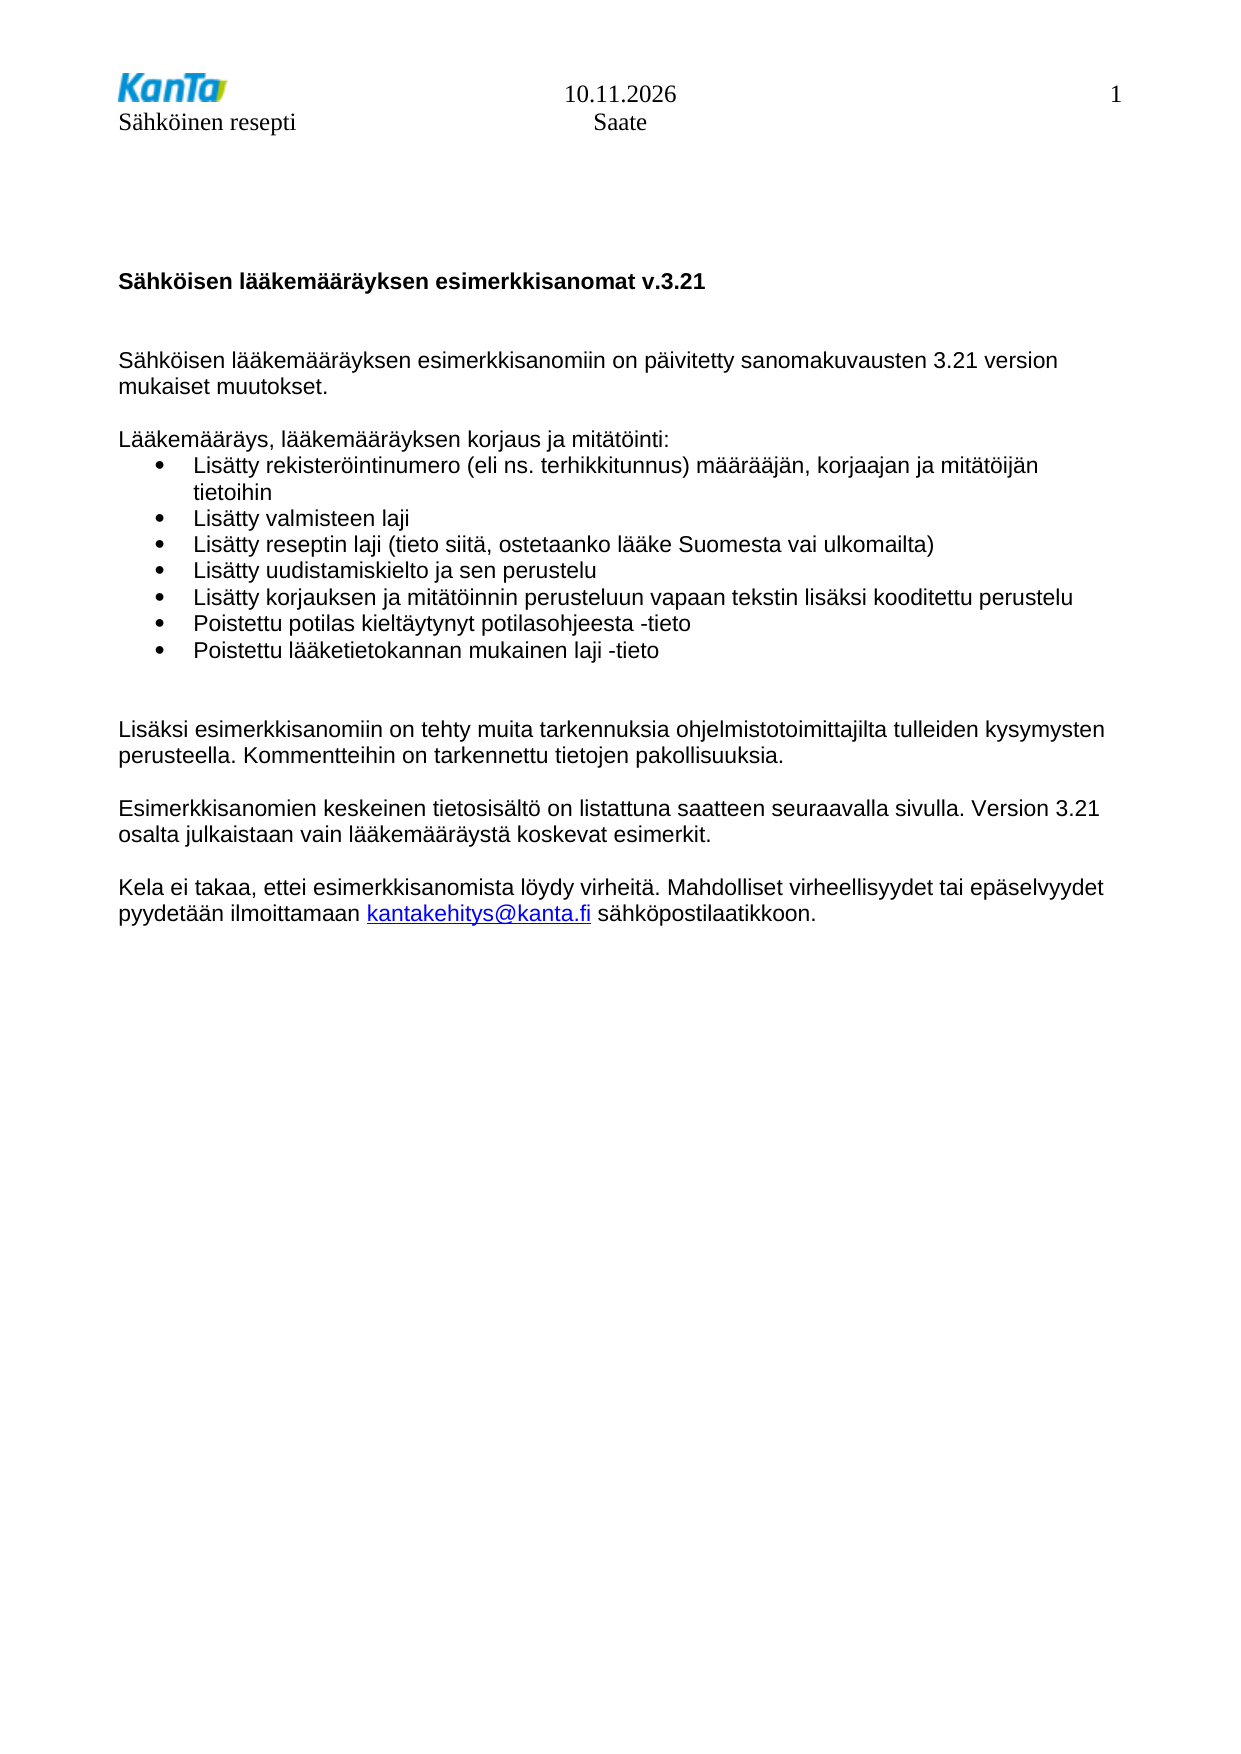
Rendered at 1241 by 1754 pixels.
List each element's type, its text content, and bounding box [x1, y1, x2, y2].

text Sähköisen lääkemääräyksen esimerkkisanomiin on päivitetty sanomakuvausten 3.21 version mukaiset muutokset. [118, 347, 1122, 399]
list Lisätty rekisteröintinumero (eli ns. terhikkitunnus) määrääjän, korjaajan ja mitätöijän tietoihin [156, 452, 1122, 505]
list Poistettu potilas kieltäytynyt potilasohjeesta -tieto [156, 610, 1122, 637]
text Esimerkkisanomien keskeinen tietosisältö on listattuna saatteen seuraavalla sivulla. Version 3.21 osalta julkaistaan vain lääkemääräystä koskevat esimerkit. [118, 795, 1122, 847]
picture [205, 84, 213, 96]
picture [118, 73, 228, 102]
text Lisäksi esimerkkisanomiin on tehty muita tarkennuksia ohjelmistotoimittajilta tulleiden kysymysten perusteella. Kommentteihin on tarkennettu tietojen pakollisuuksia. [118, 716, 1122, 768]
text Sähköisen lääkemääräyksen esimerkkisanomat v.3.21 [118, 268, 1122, 294]
text Lääkemääräys, lääkemääräyksen korjaus ja mitätöinti: [118, 426, 1122, 452]
list Lisätty korjauksen ja mitätöinnin perusteluun vapaan tekstin lisäksi kooditettu perustelu [156, 584, 1122, 610]
list Lisätty reseptin laji (tieto siitä, ostetaanko lääke Suomesta vai ulkomailta) [156, 531, 1122, 557]
list Lisätty valmisteen laji [156, 505, 1122, 531]
list Lisätty uudistamiskielto ja sen perustelu [156, 557, 1122, 584]
picture [147, 84, 155, 96]
list Poistettu lääketietokannan mukainen laji -tieto [156, 637, 1122, 663]
text Kela ei takaa, ettei esimerkkisanomista löydy virheitä. Mahdolliset virheellisyydet tai epäselvyydet pyydetään ilmoittamaan kantakehitys@kanta.fi sähköpostilaatikkoon. [118, 874, 1122, 926]
picture [128, 73, 137, 83]
